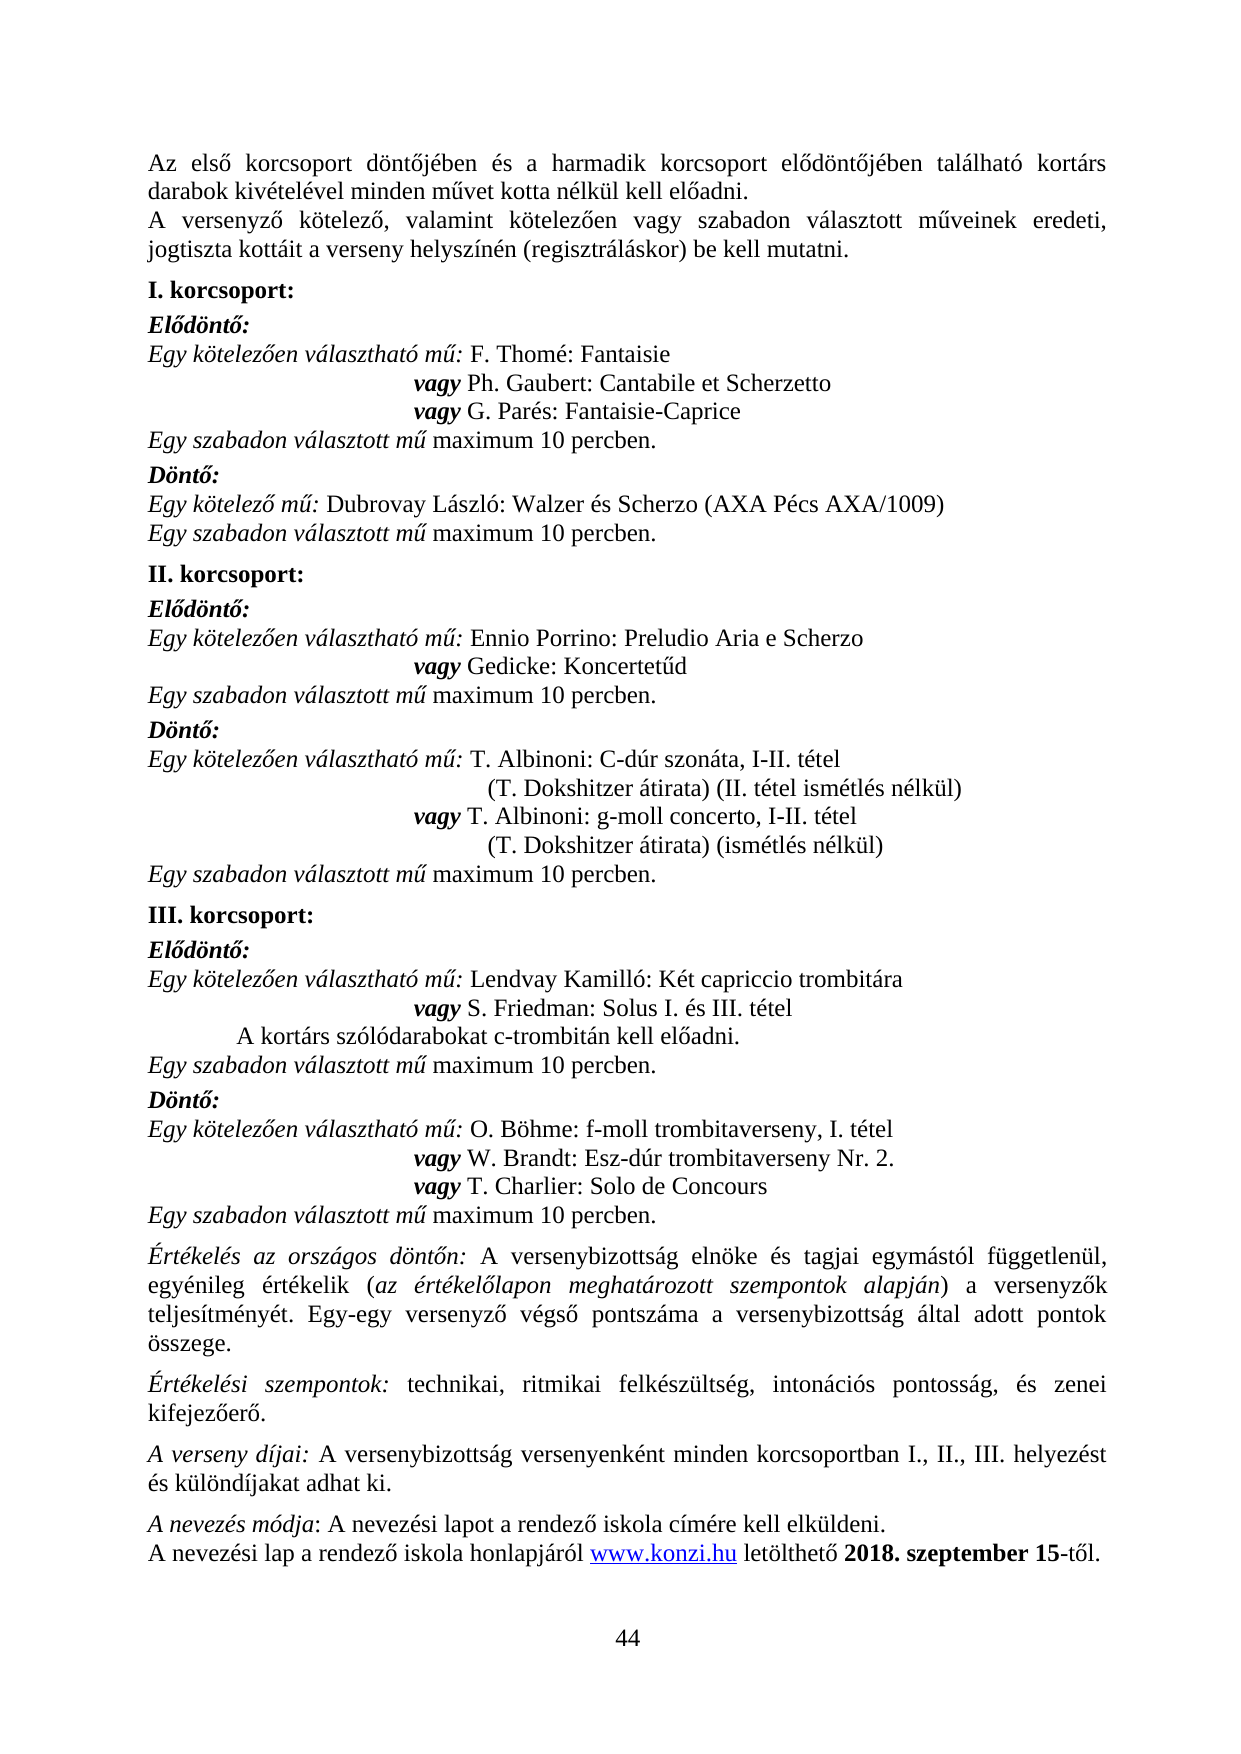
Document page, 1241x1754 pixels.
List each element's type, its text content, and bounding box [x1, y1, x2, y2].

text Elődöntő: [148, 310, 1107, 339]
text vagy Gedicke: Koncertetűd [413, 651, 1107, 680]
text Egy szabadon választott mű maximum 10 percben. [148, 1050, 1107, 1079]
text Egy kötelezően választható mű: O. Böhme: f-moll trombitaverseny, I. tétel [148, 1114, 1107, 1143]
text vagy T. Charlier: Solo de Concours [413, 1171, 1107, 1200]
text A verseny díjai: A versenybizottság versenyenként minden korcsoportban I., II., III. helyezést és különdíjakat adhat ki. [148, 1439, 1107, 1496]
text Egy szabadon választott mű maximum 10 percben. [148, 859, 1107, 888]
text Döntő: [148, 460, 1107, 489]
text vagy Ph. Gaubert: Cantabile et Scherzetto [413, 368, 1107, 396]
text Döntő: [148, 1085, 1107, 1114]
text Egy szabadon választott mű maximum 10 percben. [148, 1200, 1107, 1229]
text A nevezés módja: A nevezési lapot a rendező iskola címére kell elküldeni. [148, 1509, 1107, 1538]
text Elődöntő: [148, 935, 1107, 964]
text vagy T. Albinoni: g-moll concerto, I-II. tétel [413, 801, 1107, 830]
text Az első korcsoport döntőjében és a harmadik korcsoport elődöntőjében található kortárs darabok kivételével minden művet kotta nélkül kell előadni. [148, 148, 1107, 205]
text vagy G. Parés: Fantaisie-Caprice [413, 396, 1107, 425]
text Egy kötelező mű: Dubrovay László: Walzer és Scherzo (AXA Pécs AXA/1009) [148, 489, 1107, 518]
text Egy szabadon választott mű maximum 10 percben. [148, 425, 1107, 454]
text Értékelés az országos döntőn: A versenybizottság elnöke és tagjai egymástól függetlenül, egyénileg értékelik (az értékelőlapon meghatározott szempontok alapján) a versenyzők teljesítményét. Egy-egy versenyző végső pontszáma a versenybizottság által adott pontok összege. [148, 1241, 1107, 1356]
text Döntő: [148, 715, 1107, 744]
text A kortárs szólódarabokat c-trombitán kell előadni. [236, 1021, 1107, 1050]
text Egy szabadon választott mű maximum 10 percben. [148, 680, 1107, 709]
text A versenyző kötelező, valamint kötelezően vagy szabadon választott műveinek eredeti, jogtiszta kottáit a verseny helyszínén (regisztráláskor) be kell mutatni. [148, 205, 1107, 263]
text (T. Dokshitzer átirata) (II. tétel ismétlés nélkül) [487, 773, 1107, 801]
text II. korcsoport: [148, 559, 1107, 588]
text Egy kötelezően választható mű: F. Thomé: Fantaisie [148, 339, 1107, 368]
text III. korcsoport: [148, 900, 1107, 929]
text Elődöntő: [148, 594, 1107, 623]
text Egy kötelezően választható mű: Ennio Porrino: Preludio Aria e Scherzo [148, 623, 1107, 651]
text A nevezési lap a rendező iskola honlapjáról www.konzi.hu letölthető 2018. szeptember 15-től. [148, 1538, 1107, 1566]
text Egy szabadon választott mű maximum 10 percben. [148, 518, 1107, 546]
text (T. Dokshitzer átirata) (ismétlés nélkül) [487, 830, 1107, 859]
text vagy S. Friedman: Solus I. és III. tétel [413, 993, 1107, 1021]
text vagy W. Brandt: Esz-dúr trombitaverseny Nr. 2. [413, 1143, 1107, 1171]
text Értékelési szempontok: technikai, ritmikai felkészültség, intonációs pontosság, és zenei kifejezőerő. [148, 1369, 1107, 1426]
text Egy kötelezően választható mű: T. Albinoni: C-dúr szonáta, I-II. tétel [148, 744, 1107, 773]
text I. korcsoport: [148, 275, 1107, 304]
text Egy kötelezően választható mű: Lendvay Kamilló: Két capriccio trombitára [148, 964, 1107, 993]
